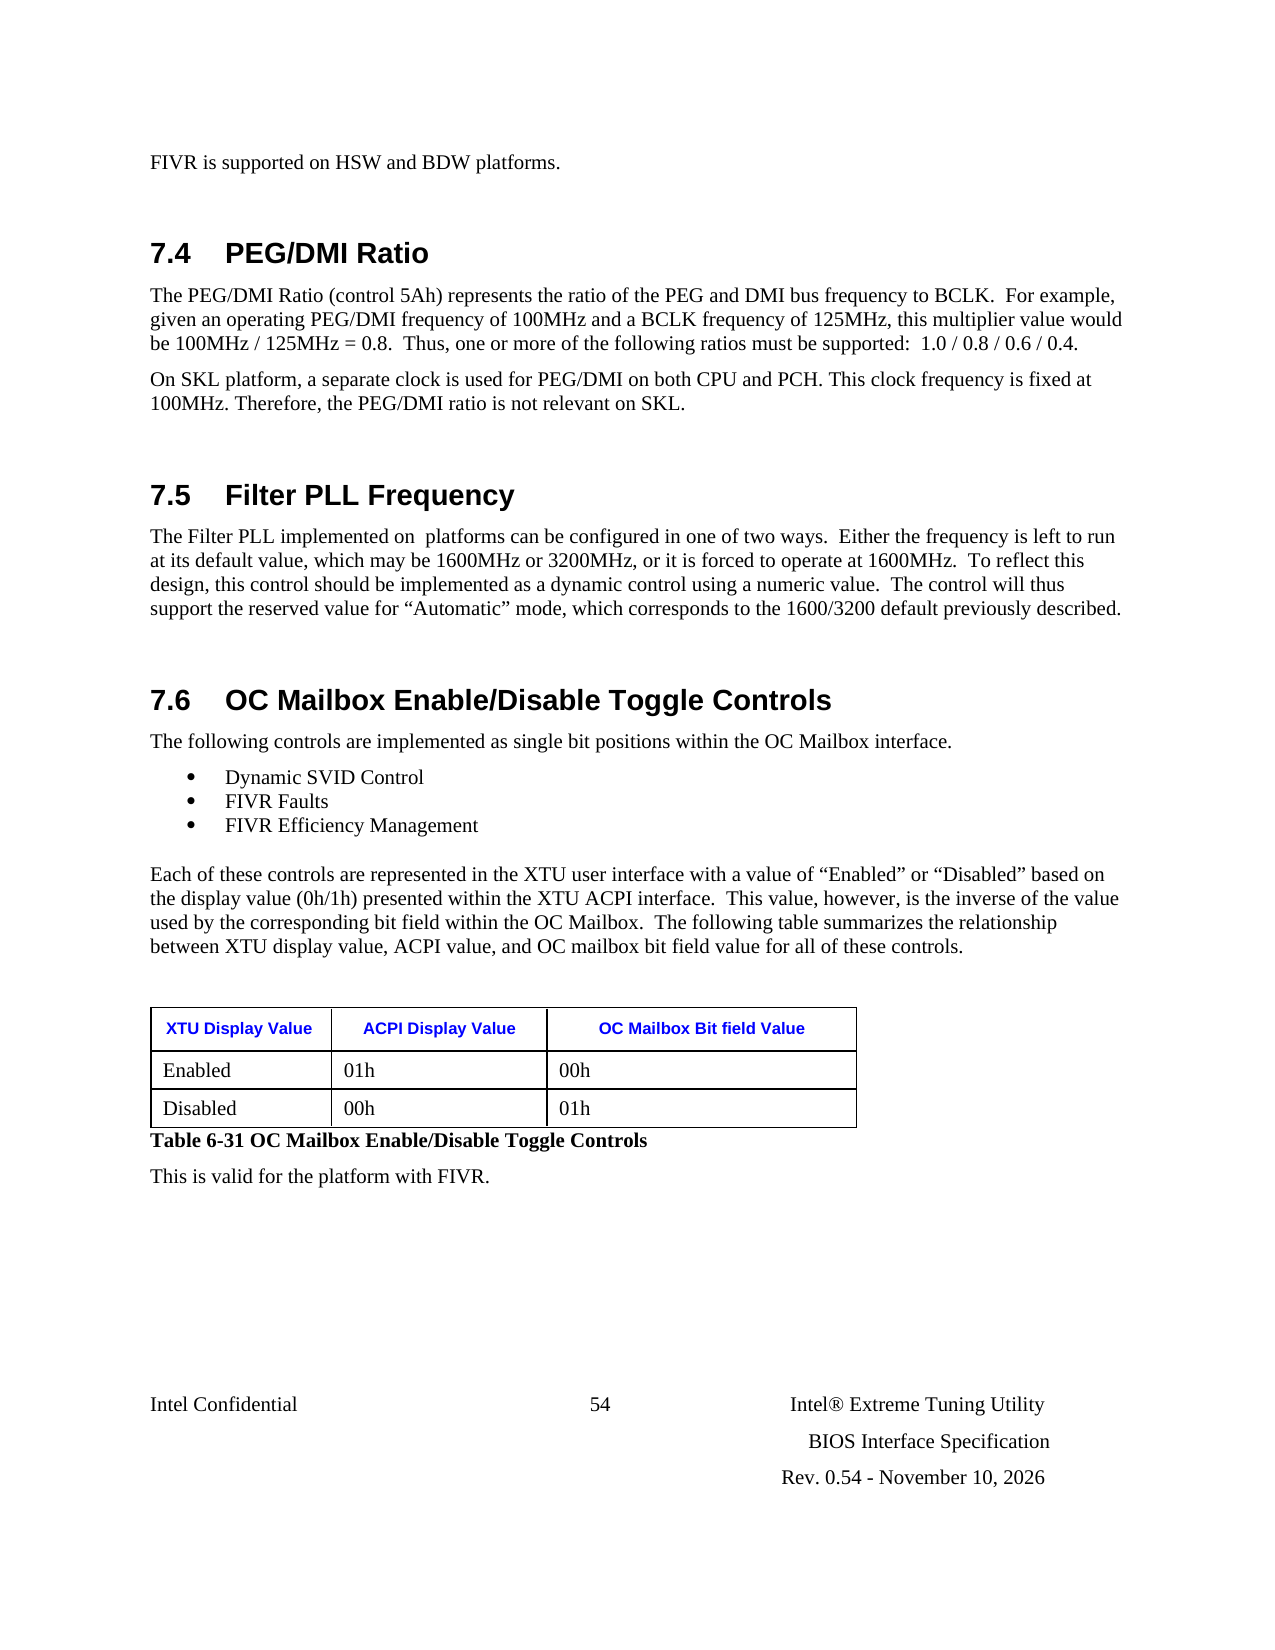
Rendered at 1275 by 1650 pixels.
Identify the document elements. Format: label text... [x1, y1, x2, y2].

text The following controls are implemented as single bit positions within the OC Mailbox interface. [150, 729, 1125, 753]
subtitle Filter PLL Frequency [150, 478, 1125, 511]
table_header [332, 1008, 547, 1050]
list Dynamic SVID Control [187, 765, 1125, 789]
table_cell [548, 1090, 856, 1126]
subtitle OC Mailbox Enable/Disable Toggle Controls [150, 683, 1125, 716]
text On SKL platform, a separate clock is used for PEG/DMI on both CPU and PCH. This clock frequency is fixed at 100MHz. Therefore, the PEG/DMI ratio is not relevant on SKL. [150, 367, 1125, 415]
text FIVR is supported on HSW and BDW platforms. [150, 150, 1125, 174]
list FIVR Efficiency Management [187, 813, 1125, 837]
text The PEG/DMI Ratio (control 5Ah) represents the ratio of the PEG and DMI bus frequency to BCLK. For example, given an operating PEG/DMI frequency of 100MHz and a BCLK frequency of 125MHz, this multiplier value would be 100MHz / 125MHz = 0.8. Thus, one or more of the following ratios must be supported: 1.0 / 0.8 / 0.6 / 0.4. [150, 283, 1125, 355]
text This is valid for the platform with FIVR. [150, 1164, 1125, 1188]
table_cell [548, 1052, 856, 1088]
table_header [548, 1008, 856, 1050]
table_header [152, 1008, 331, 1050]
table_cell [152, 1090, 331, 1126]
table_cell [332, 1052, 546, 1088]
text The Filter PLL implemented on platforms can be configured in one of two ways. Either the frequency is left to run at its default value, which may be 1600MHz or 3200MHz, or it is forced to operate at 1600MHz. To reflect this design, this control should be implemented as a dynamic control using a numeric value. The control will thus support the reserved value for “Automatic” mode, which corresponds to the 1600/3200 default previously described. [150, 524, 1125, 620]
subtitle PEG/DMI Ratio [150, 237, 1125, 270]
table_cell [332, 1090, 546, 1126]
list Each of these controls are represented in the XTU user interface with a value of “Enabled” or “Disabled” based on the display value (0h/1h) presented within the XTU ACPI interface. This value, however, is the inverse of the value used by the corresponding bit field within the OC Mailbox. The following table summarizes the relationship between XTU display value, ACPI value, and OC mailbox bit field value for all of these controls. [150, 862, 1125, 958]
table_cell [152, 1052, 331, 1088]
list FIVR Faults [187, 789, 1125, 813]
